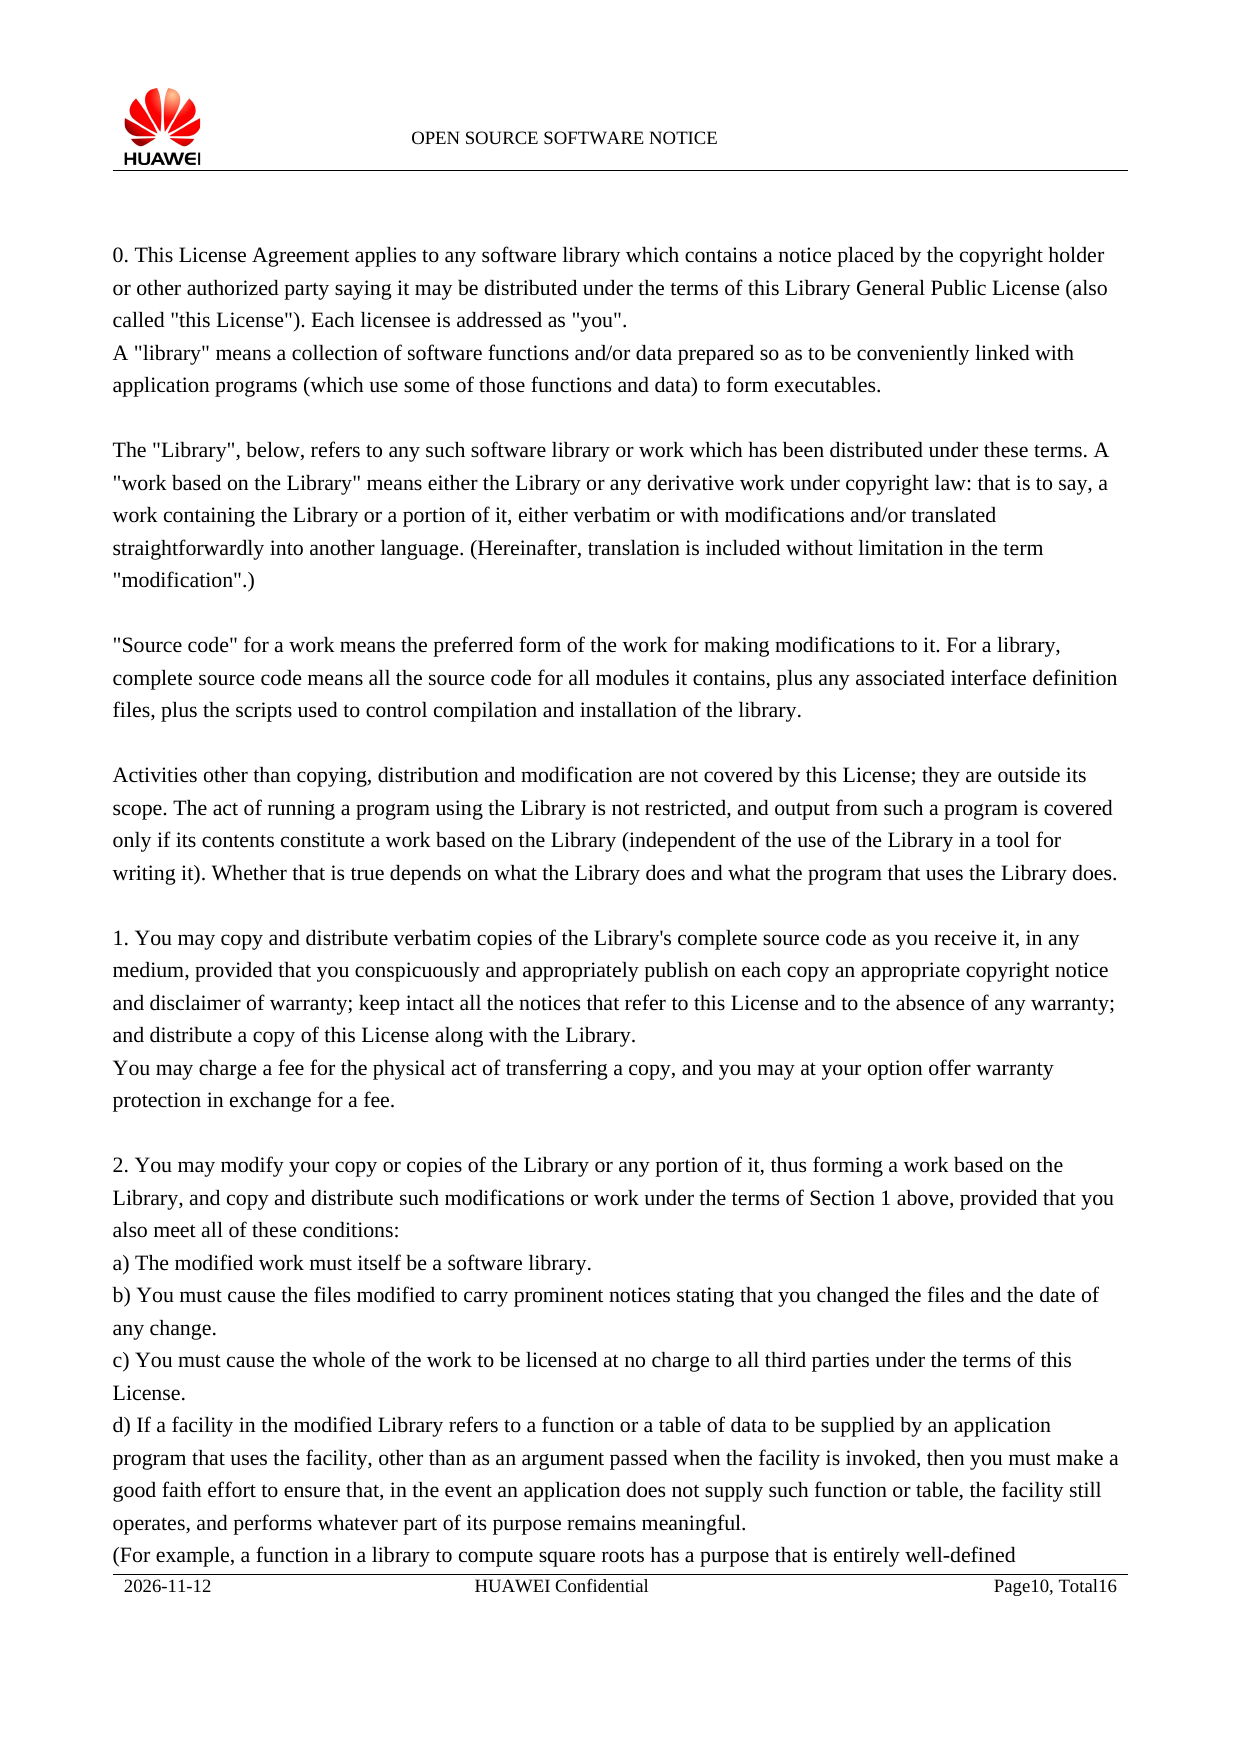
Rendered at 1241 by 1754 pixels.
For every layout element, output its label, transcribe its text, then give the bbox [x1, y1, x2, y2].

picture [124, 88, 201, 165]
